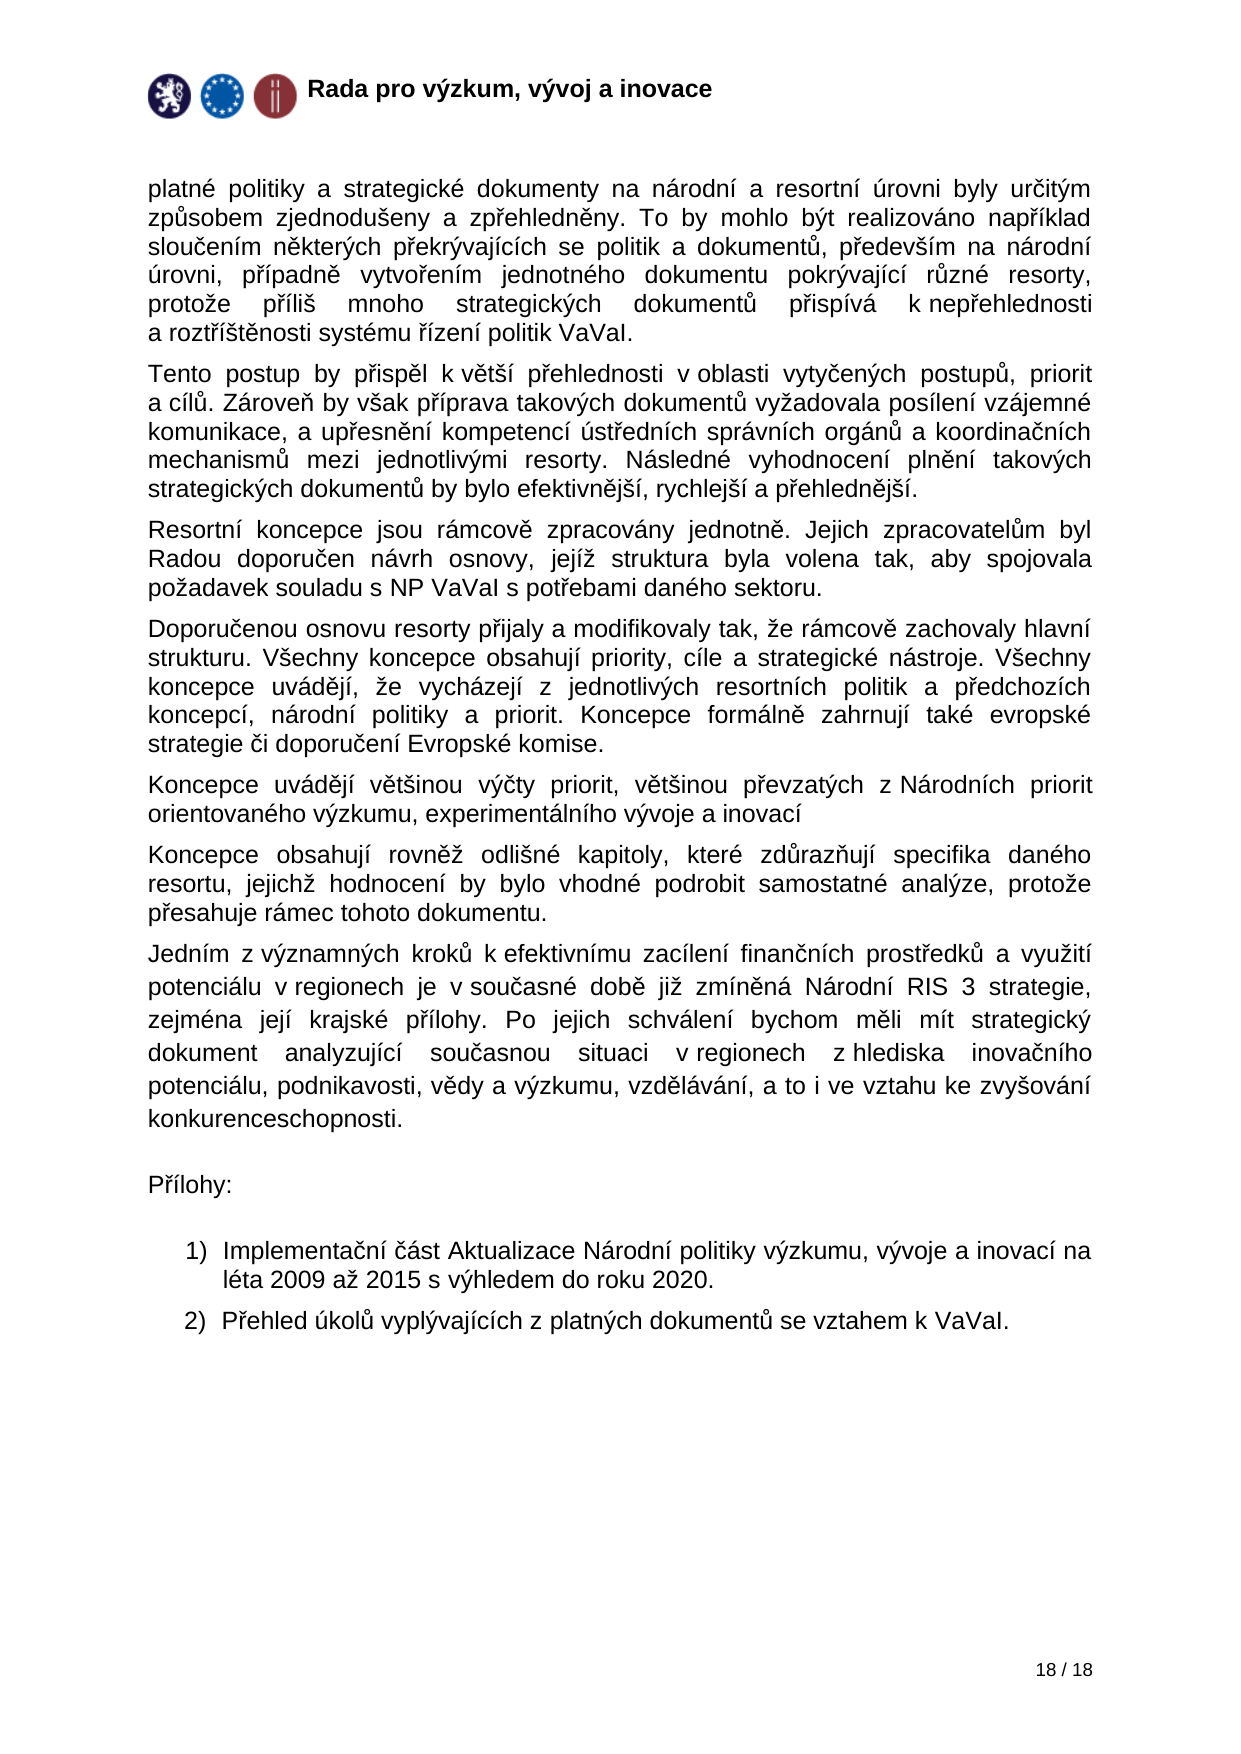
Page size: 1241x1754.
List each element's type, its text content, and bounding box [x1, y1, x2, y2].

text Koncepce obsahují rovněž odlišné kapitoly, které zdůrazňují specifika daného resortu, jejichž hodnocení by bylo vhodné podrobit samostatné analýze, protože přesahuje rámec tohoto dokumentu. [148, 840, 1093, 926]
list Implementační část Aktualizace Národní politiky výzkumu, vývoje a inovací na léta 2009 až 2015 s výhledem do roku 2020. [185, 1236, 1093, 1294]
picture [147, 73, 298, 120]
text Přílohy: [148, 1170, 1093, 1199]
text Koncepce uvádějí většinou výčty priorit, většinou převzatých z Národních priorit orientovaného výzkumu, experimentálního vývoje a inovací [148, 770, 1093, 828]
text Resortní koncepce jsou rámcově zpracovány jednotně. Jejich zpracovatelům byl Radou doporučen návrh osnovy, jejíž struktura byla volena tak, aby spojovala požadavek souladu s NP VaVaI s potřebami daného sektoru. [148, 515, 1093, 601]
text Tento postup by přispěl k větší přehlednosti v oblasti vytyčených postupů, priorit a cílů. Zároveň by však příprava takových dokumentů vyžadovala posílení vzájemné komunikace, a upřesnění kompetencí ústředních správních orgánů a koordinačních mechanismů mezi jednotlivými resorty. Následné vyhodnocení plnění takových strategických dokumentů by bylo efektivnější, rychlejší a přehlednější. [148, 359, 1093, 503]
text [148, 174, 1093, 346]
text Doporučenou osnovu resorty přijaly a modifikovaly tak, že rámcově zachovaly hlavní strukturu. Všechny koncepce obsahují priority, cíle a strategické nástroje. Všechny koncepce uvádějí, že vycházejí z jednotlivých resortních politik a předchozích koncepcí, národní politiky a priorit. Koncepce formálně zahrnují také evropské strategie či doporučení Evropské komise. [148, 614, 1093, 758]
text Jedním z významných kroků k efektivnímu zacílení finančních prostředků a využití potenciálu v regionech je v současné době již zmíněná Národní RIS 3 strategie, zejména její krajské přílohy. Po jejich schválení bychom měli mít strategický dokument analyzující současnou situaci v regionech z hlediska inovačního potenciálu, podnikavosti, vědy a výzkumu, vzdělávání, a to i ve vztahu ke zvyšování konkurenceschopnosti. [148, 939, 1093, 1133]
list Přehled úkolů vyplývajících z platných dokumentů se vztahem k VaVaI. [184, 1306, 1093, 1335]
